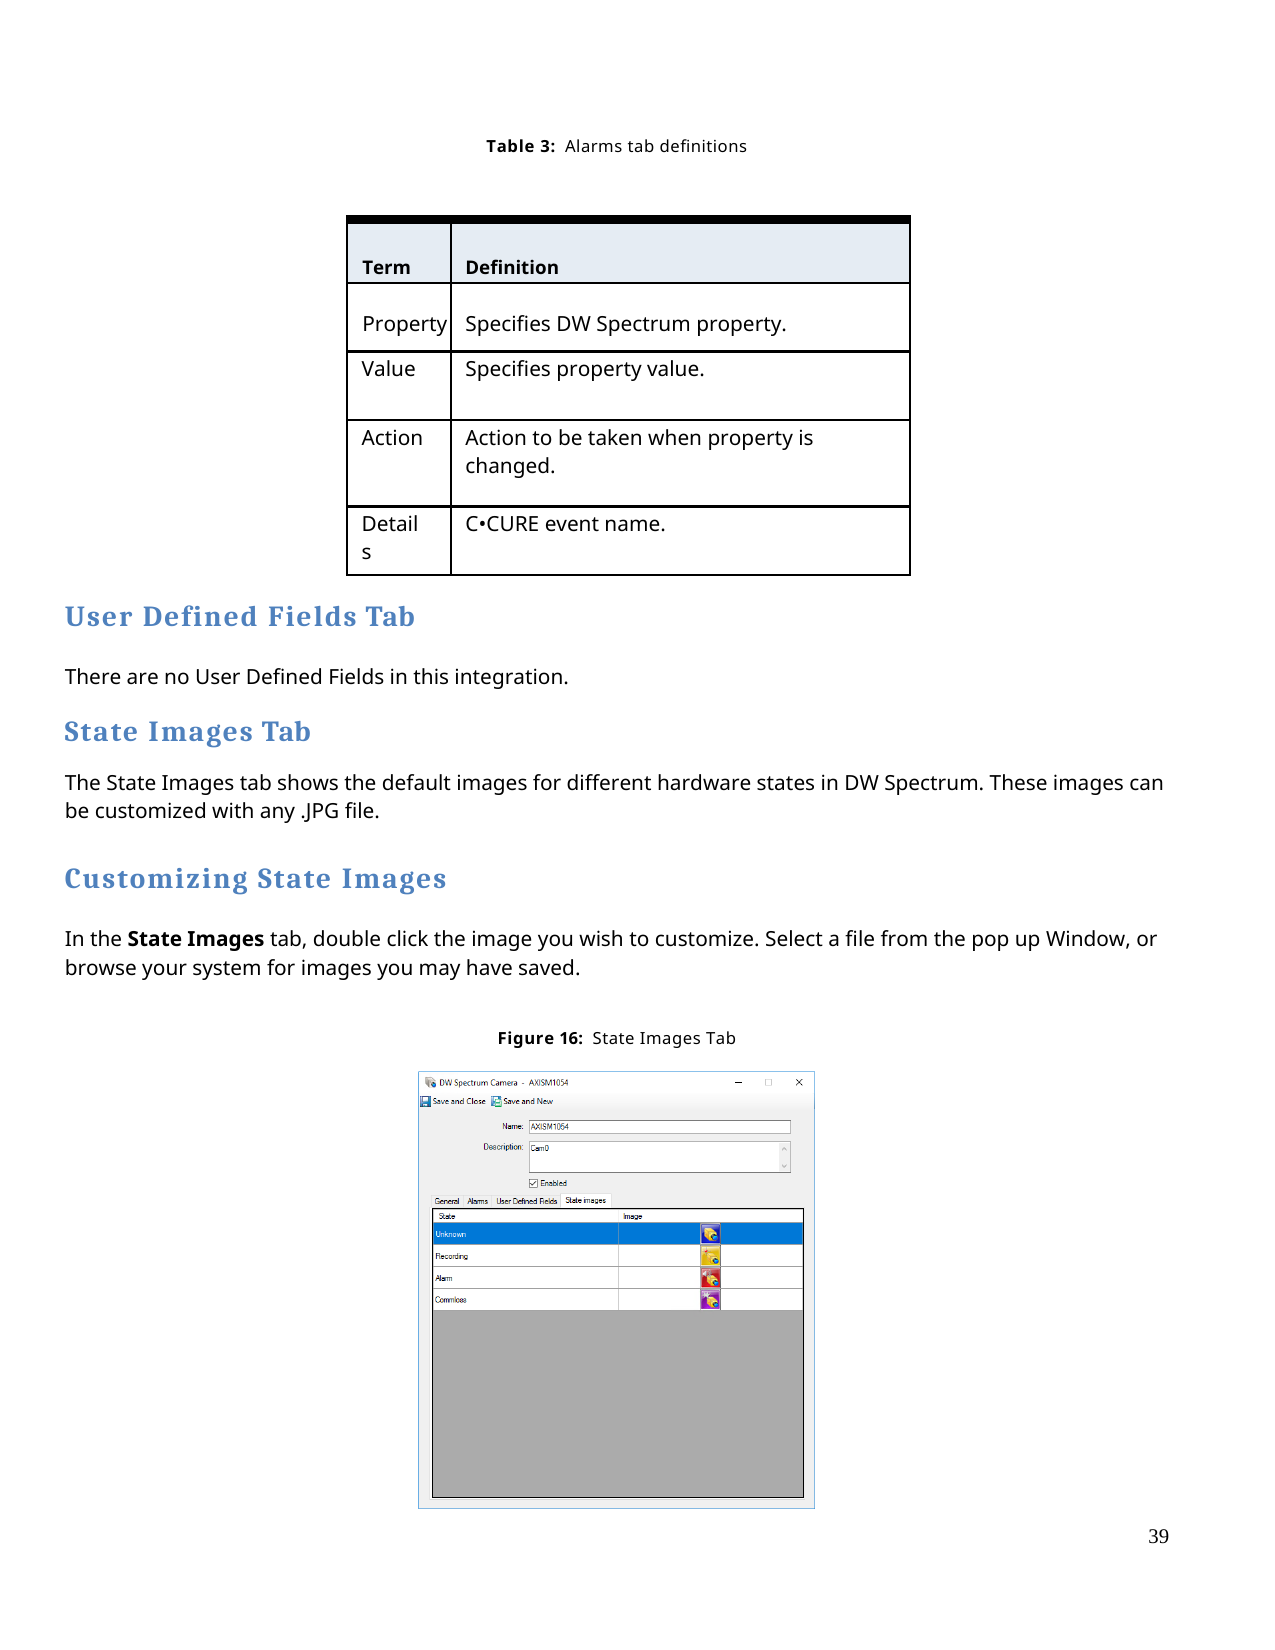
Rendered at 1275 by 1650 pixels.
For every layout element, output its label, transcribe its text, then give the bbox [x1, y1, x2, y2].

text The State Images tab shows the default images for different hardware states in DW Spectrum. These images can be customized with any .JPG file. [64, 768, 1169, 824]
table_cell Action [348, 421, 450, 505]
subtitle State Images Tab [64, 715, 1169, 748]
table_cell Action to be taken when property is changed. [452, 421, 909, 505]
table_cell Details [348, 508, 450, 574]
table_cell Specifies DW Spectrum property. [452, 284, 909, 350]
picture [418, 1071, 816, 1509]
table_cell Value [348, 353, 450, 419]
text There are no User Defined Fields in this integration. [64, 662, 1169, 691]
text Table 3: Alarms tab definitions [64, 135, 1169, 158]
table_header Term [348, 224, 450, 282]
table_header Definition [452, 224, 909, 282]
table_cell C•CURE event name. [452, 508, 909, 574]
table_cell Property [348, 284, 450, 350]
table_cell Specifies property value. [452, 353, 909, 419]
text In the State Images tab, double click the image you wish to customize. Select a file from the pop up Window, or browse your system for images you may have saved. [64, 924, 1169, 981]
subtitle Customizing State Images [64, 862, 1169, 896]
text Figure 16: State Images Tab [64, 1027, 1169, 1049]
subtitle User Defined Fields Tab [64, 600, 1169, 634]
